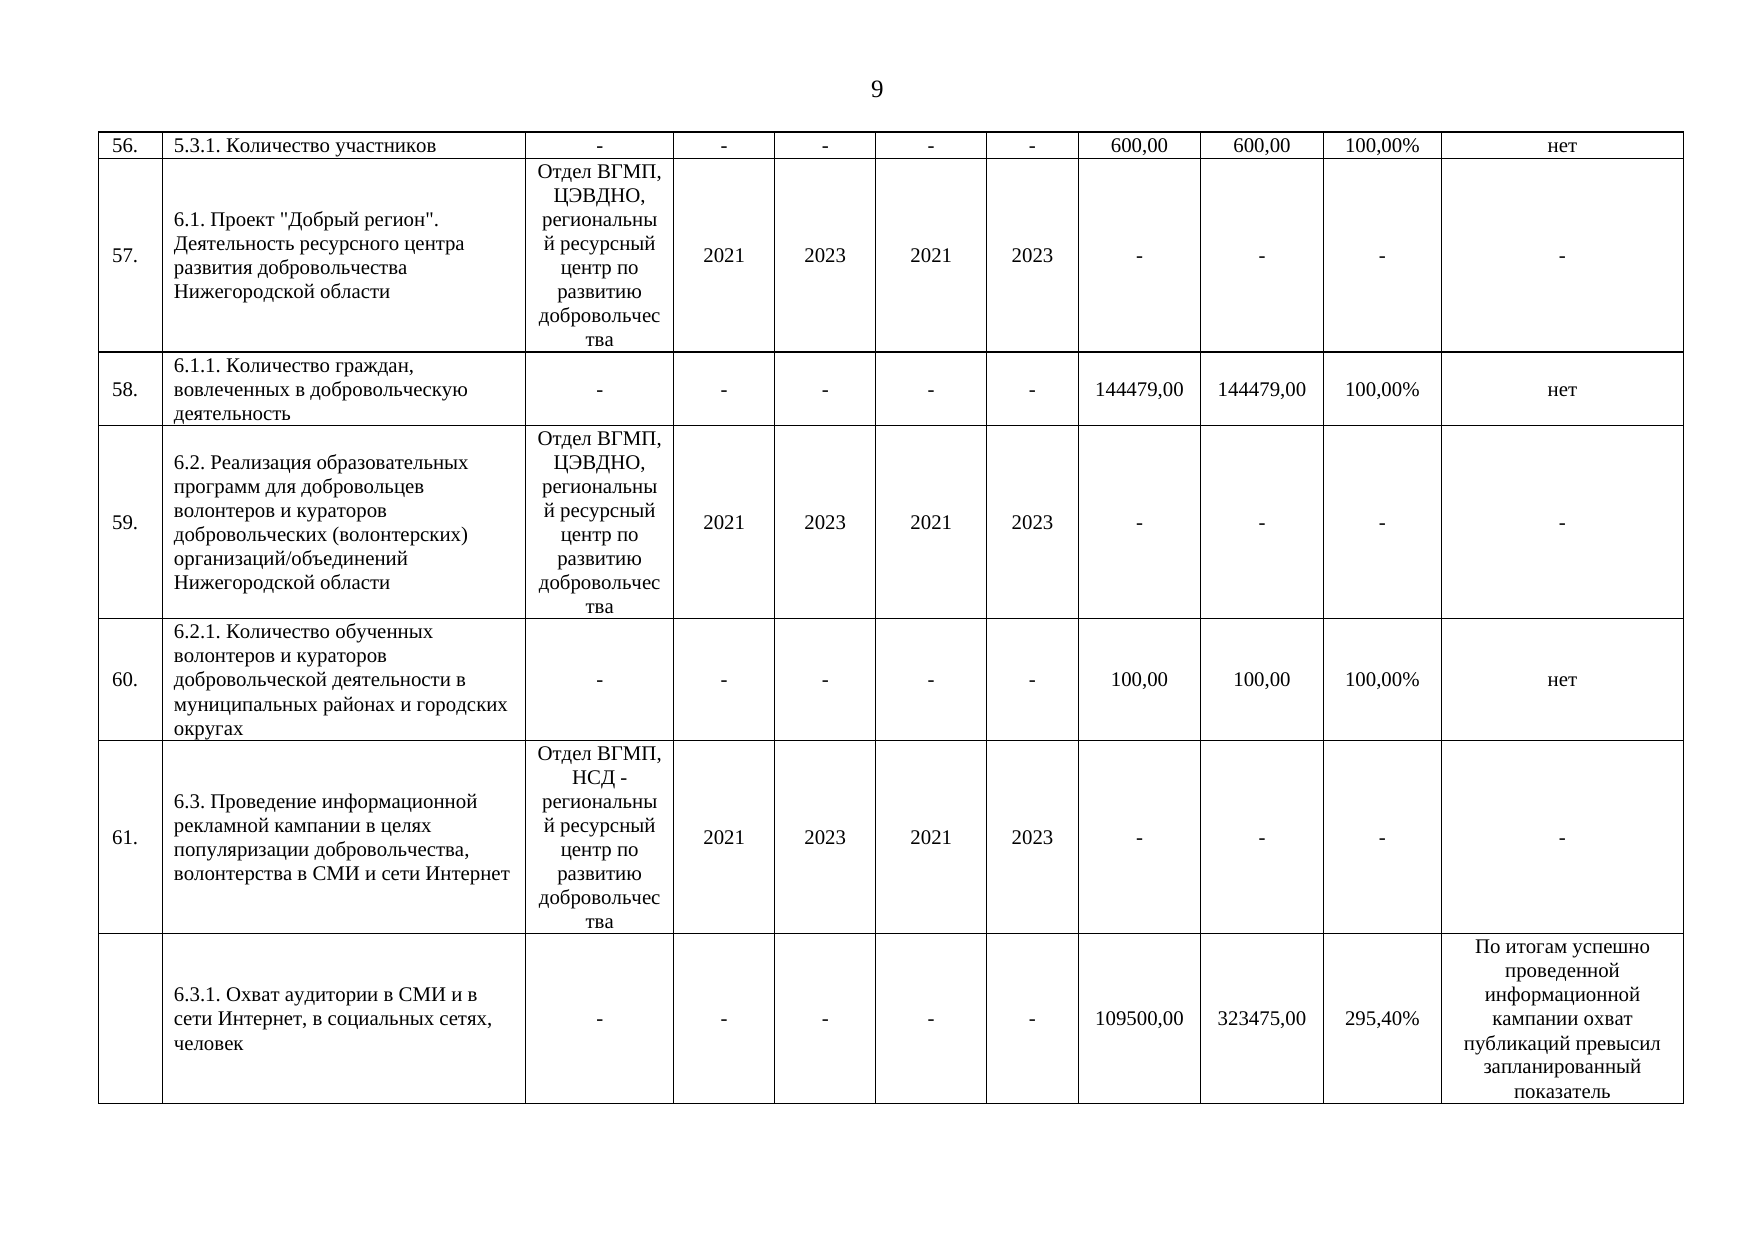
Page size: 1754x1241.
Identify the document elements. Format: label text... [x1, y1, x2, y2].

table_cell нет [1442, 353, 1683, 425]
table_cell 6.3.1. Охват аудитории в СМИ и в сети Интернет, в социальных сетях, человек [163, 934, 525, 1103]
table_cell 2023 [775, 426, 875, 618]
table_cell - [876, 934, 986, 1103]
table_cell Отдел ВГМП, ЦЭВДНО, региональный ресурсный центр по развитию добровольчества [526, 159, 673, 351]
table_cell 6.2.1. Количество обученных волонтеров и кураторов добровольческой деятельности в муниципальных районах и городских округах [163, 619, 525, 739]
table_cell [99, 619, 162, 739]
table_cell - [526, 133, 673, 158]
table_cell 6.3. Проведение информационной рекламной кампании в целях популяризации добровольчества, волонтерства в СМИ и сети Интернет [163, 741, 525, 933]
table_cell 2023 [987, 159, 1078, 351]
table_cell - [987, 619, 1078, 739]
table_cell - [1079, 741, 1200, 933]
table_cell Отдел ВГМП, ЦЭВДНО, региональный ресурсный центр по развитию добровольчества [526, 426, 673, 618]
table_cell - [1201, 159, 1323, 351]
table_cell - [1442, 426, 1683, 618]
table_cell [99, 159, 162, 351]
table_cell - [674, 619, 774, 739]
table_cell нет [1442, 619, 1683, 739]
table_cell - [876, 133, 986, 158]
table_cell 2021 [674, 741, 774, 933]
table_cell - [1324, 159, 1441, 351]
table_cell - [987, 133, 1078, 158]
table_cell [99, 934, 162, 1103]
table_cell 2023 [775, 159, 875, 351]
table_cell - [674, 934, 774, 1103]
table_cell 295,40% [1324, 934, 1441, 1103]
table_cell - [526, 934, 673, 1103]
table_cell - [1324, 741, 1441, 933]
table_cell 6.1. Проект "Добрый регион". Деятельность ресурсного центра развития добровольчества Нижегородской области [163, 159, 525, 351]
table_cell - [775, 353, 875, 425]
table_cell - [674, 133, 774, 158]
table_cell 100,00% [1324, 133, 1441, 158]
table_cell 600,00 [1201, 133, 1323, 158]
table_cell [99, 353, 162, 425]
table_cell 144479,00 [1201, 353, 1323, 425]
table_cell - [1201, 741, 1323, 933]
table_cell - [876, 353, 986, 425]
table_cell Отдел ВГМП, НСД - региональный ресурсный центр по развитию добровольчества [526, 741, 673, 933]
table_cell - [526, 619, 673, 739]
table_cell 5.3.1. Количество участников [163, 133, 525, 158]
table_cell 6.1.1. Количество граждан, вовлеченных в добровольческую деятельность [163, 353, 525, 425]
table_cell 100,00% [1324, 619, 1441, 739]
table_cell 2023 [987, 426, 1078, 618]
table_cell - [1442, 159, 1683, 351]
table_cell 2023 [775, 741, 875, 933]
table_cell - [876, 619, 986, 739]
table_cell - [775, 619, 875, 739]
table_cell - [526, 353, 673, 425]
table_cell 600,00 [1079, 133, 1200, 158]
table_cell 2021 [876, 159, 986, 351]
table_cell - [775, 934, 875, 1103]
table_cell 323475,00 [1201, 934, 1323, 1103]
table_cell - [1442, 741, 1683, 933]
table_cell 6.2. Реализация образовательных программ для добровольцев волонтеров и кураторов добровольческих (волонтерских) организаций/объединений Нижегородской области [163, 426, 525, 618]
table_cell По итогам успешно проведенной информационной кампании охват публикаций превысил запланированный показатель [1442, 934, 1683, 1103]
table_cell [99, 133, 162, 158]
table_cell - [674, 353, 774, 425]
table_cell [99, 741, 162, 933]
table_cell 100,00 [1201, 619, 1323, 739]
table_cell 2021 [876, 426, 986, 618]
table_cell 2021 [674, 426, 774, 618]
table_cell - [987, 934, 1078, 1103]
table_cell 2021 [876, 741, 986, 933]
table_cell 100,00% [1324, 353, 1441, 425]
table_cell нет [1442, 133, 1683, 158]
table_cell 2021 [674, 159, 774, 351]
table_cell - [987, 353, 1078, 425]
table_cell - [1324, 426, 1441, 618]
table_cell 2023 [987, 741, 1078, 933]
table_cell 100,00 [1079, 619, 1200, 739]
table_cell - [1079, 426, 1200, 618]
table_cell - [1201, 426, 1323, 618]
table_cell - [1079, 159, 1200, 351]
table_cell - [775, 133, 875, 158]
table_cell [99, 426, 162, 618]
table_cell 144479,00 [1079, 353, 1200, 425]
table_cell 109500,00 [1079, 934, 1200, 1103]
